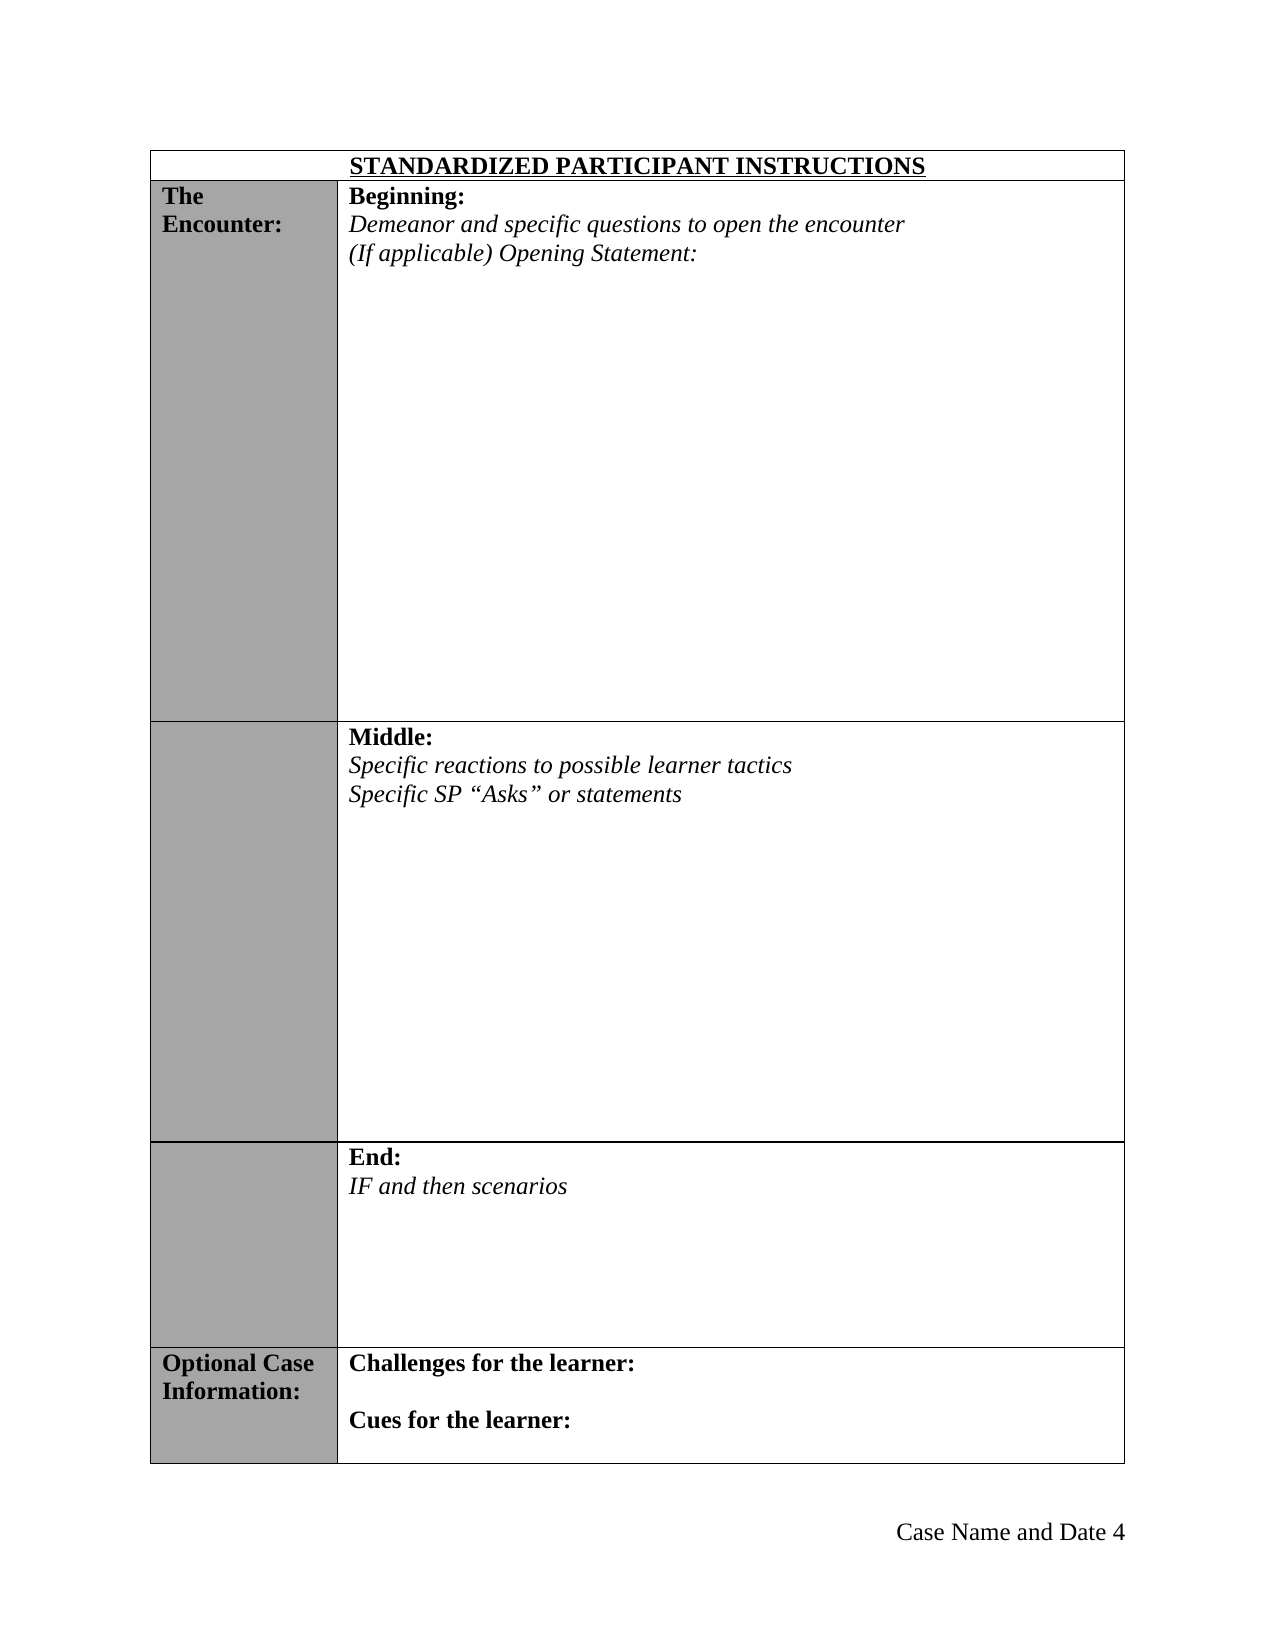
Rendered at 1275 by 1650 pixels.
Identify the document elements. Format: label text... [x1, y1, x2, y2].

table_cell End: IF and then scenarios [338, 1143, 1124, 1347]
table_cell [151, 1143, 337, 1347]
table_cell Optional Case Information: [151, 1348, 337, 1463]
table_header STANDARDIZED PARTICIPANT INSTRUCTIONS [151, 151, 1124, 180]
table_cell Beginning: Demeanor and specific questions to open the encounter (If applicable) Opening Statement: [338, 181, 1124, 721]
table_cell Middle: Specific reactions to possible learner tactics Specific SP “Asks” or statements [338, 722, 1124, 1141]
table_cell The Encounter: [151, 181, 337, 721]
table_cell Challenges for the learner: Cues for the learner: [338, 1348, 1124, 1463]
table_cell [151, 722, 337, 1141]
